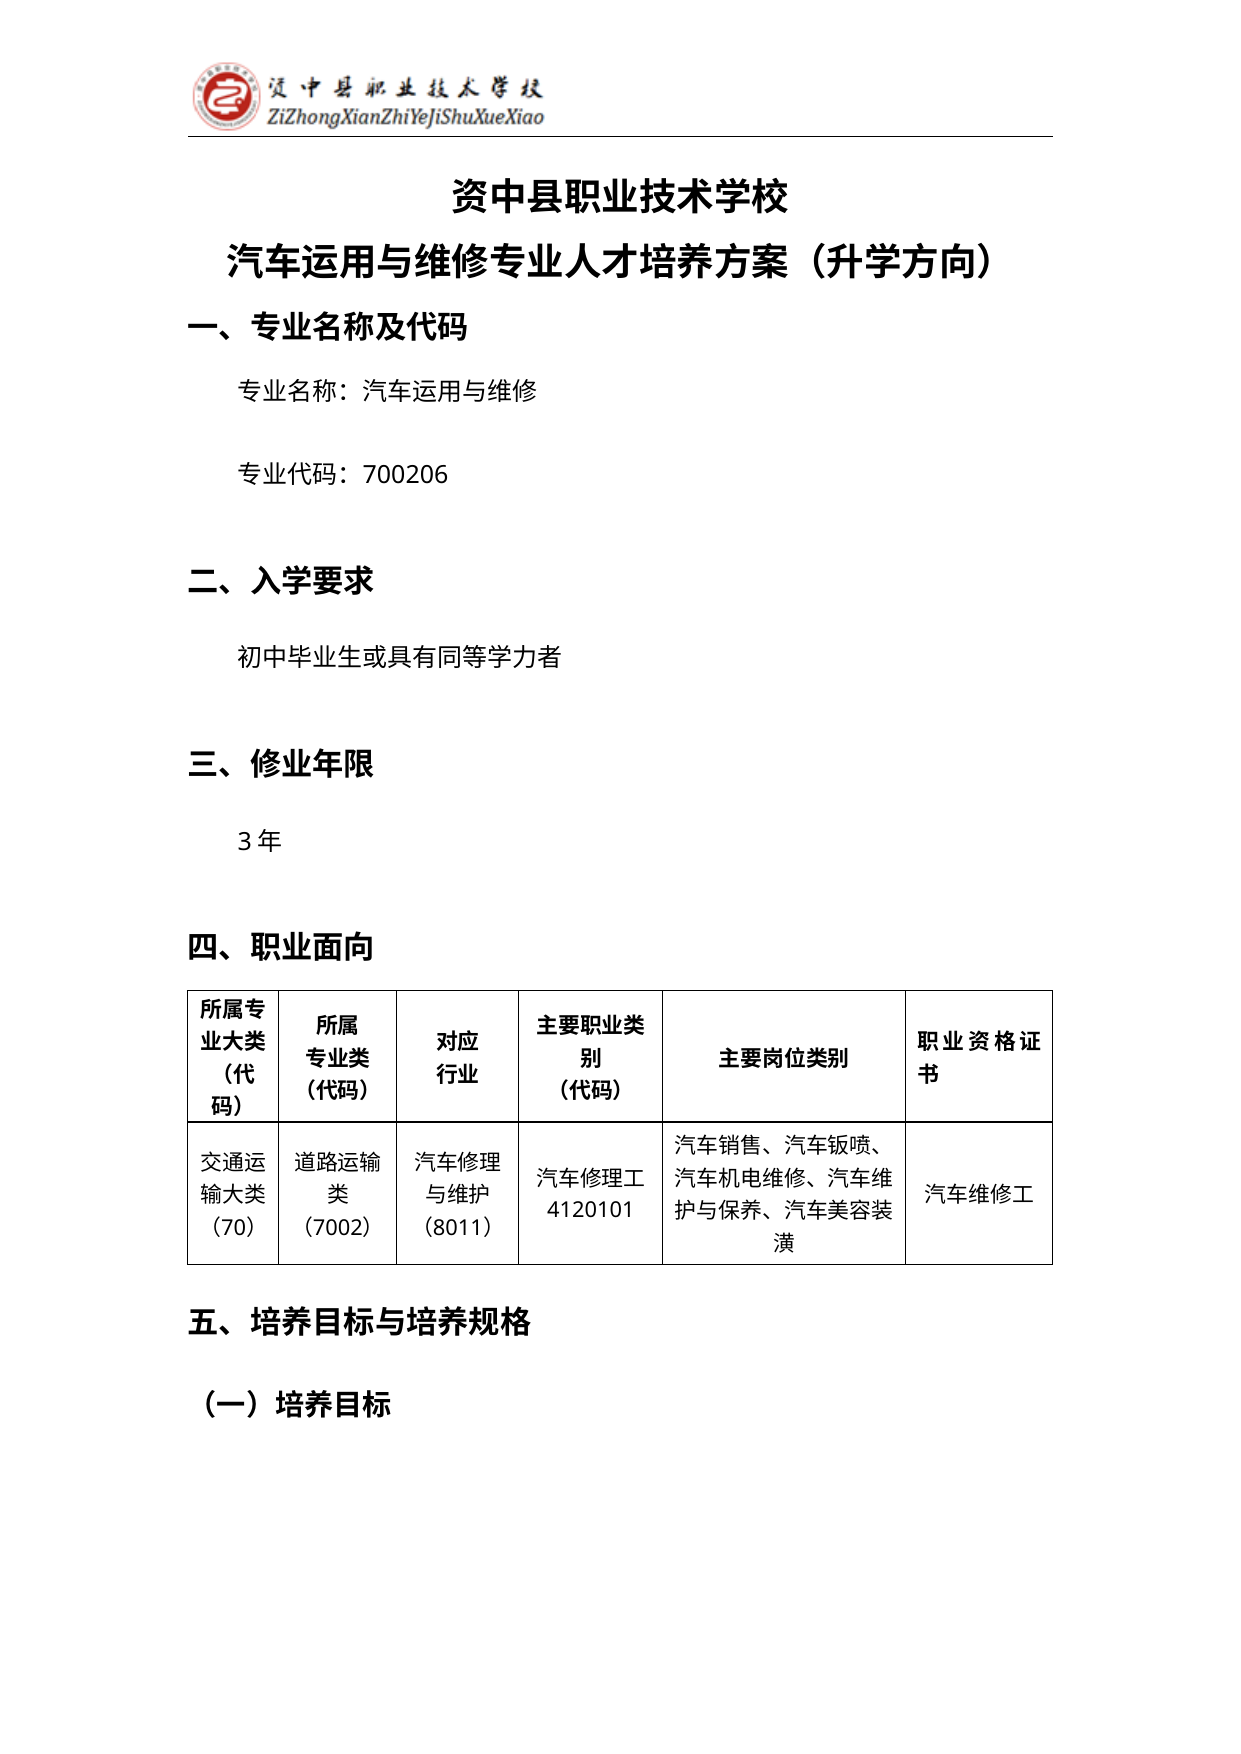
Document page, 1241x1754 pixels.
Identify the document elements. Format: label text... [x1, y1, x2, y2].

table_header 主要职业类别 （代码） [519, 991, 662, 1121]
text 专业代码：700206 [187, 440, 1053, 505]
text 三、修业年限 [187, 739, 1053, 784]
table_header 主要岗位类别 [663, 991, 905, 1121]
text 四、职业面向 [187, 923, 1053, 968]
text 汽车运用与维修专业人才培养方案（升学方向） [187, 227, 1053, 292]
text 五、培养目标与培养规格 [187, 1297, 1053, 1342]
table_header 职业资格证书 [906, 991, 1052, 1121]
table_header 所属 专业类 （代码） [279, 991, 396, 1121]
text 资中县职业技术学校 [187, 162, 1053, 227]
table_header 所属专业大类 （代码） [188, 991, 278, 1121]
picture [187, 59, 550, 134]
text 初中毕业生或具有同等学力者 [187, 623, 1053, 688]
table_cell 道路运输类（7002） [279, 1123, 396, 1263]
table_cell 汽车修理工 4120101 [519, 1123, 662, 1263]
table_header 对应 行业 [397, 991, 518, 1121]
text 一、专业名称及代码 [187, 292, 1053, 357]
text 3年 [187, 807, 1053, 872]
text （一）培养目标 [187, 1381, 1053, 1423]
table_cell 汽车销售、汽车钣喷、汽车机电维修、汽车维护与保养、汽车美容装潢 [663, 1123, 905, 1263]
table_cell 汽车维修工 [906, 1123, 1052, 1263]
text 专业名称：汽车运用与维修 [187, 357, 1053, 422]
table_cell 交通运输大类 （70） [188, 1123, 278, 1263]
table_cell 汽车修理与维护 （8011） [397, 1123, 518, 1263]
text 二、入学要求 [187, 556, 1053, 601]
